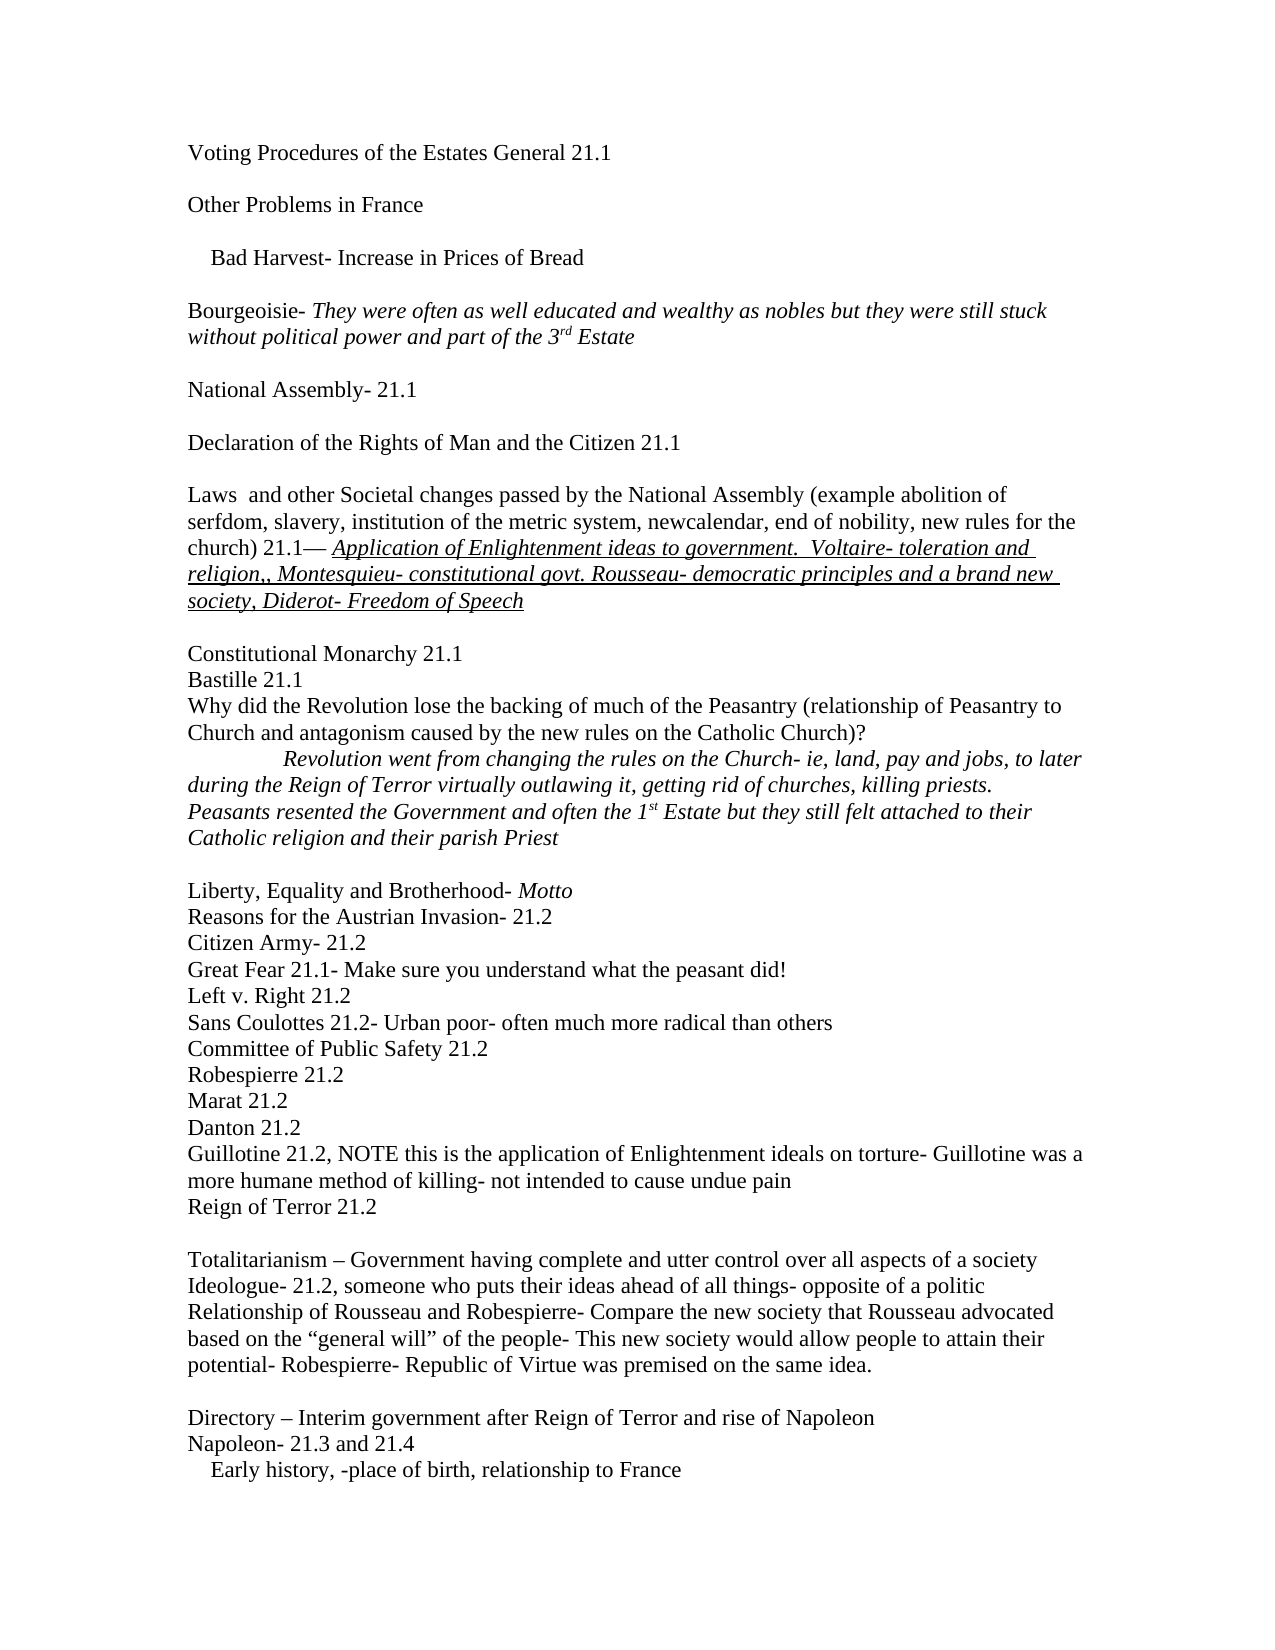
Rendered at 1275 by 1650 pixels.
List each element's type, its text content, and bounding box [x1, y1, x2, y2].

text Other Problems in France [187, 165, 1087, 218]
text Great Fear 21.1- Make sure you understand what the peasant did! [187, 956, 1087, 982]
text Constitutional Monarchy 21.1 [187, 639, 1087, 666]
text Why did the Revolution lose the backing of much of the Peasantry (relationship of Peasantry to Church and antagonism caused by the new rules on the Catholic Church)? [187, 692, 1087, 745]
text Left v. Right 21.2 [187, 982, 1087, 1008]
text National Assembly- 21.1 [187, 350, 1087, 402]
text Ideologue- 21.2, someone who puts their ideas ahead of all things- opposite of a politic [187, 1272, 1087, 1298]
text Bastille 21.1 [187, 666, 1087, 692]
text Directory – Interim government after Reign of Terror and rise of Napoleon [187, 1404, 1087, 1430]
text Bad Harvest- Increase in Prices of Bread [187, 218, 1087, 271]
text Declaration of the Rights of Man and the Citizen 21.1 [187, 429, 1087, 455]
text Voting Procedures of the Estates General 21.1 [187, 112, 1087, 165]
text Totalitarianism – Government having complete and utter control over all aspects of a society [187, 1219, 1087, 1272]
text Reign of Terror 21.2 [187, 1193, 1087, 1219]
text Danton 21.2 [187, 1114, 1087, 1140]
text Committee of Public Safety 21.2 [187, 1035, 1087, 1061]
text Liberty, Equality and Brotherhood- Motto [187, 877, 1087, 903]
text Bourgeoisie- They were often as well educated and wealthy as nobles but they were still stuck without political power and part of the 3rd Estate [187, 271, 1087, 350]
text Robespierre 21.2 [187, 1061, 1087, 1088]
text Marat 21.2 [187, 1088, 1087, 1114]
text Relationship of Rousseau and Robespierre- Compare the new society that Rousseau advocated based on the “general will” of the people- This new society would allow people to attain their potential- Robespierre- Republic of Virtue was premised on the same idea. [187, 1298, 1087, 1377]
text Sans Coulottes 21.2- Urban poor- often much more radical than others [187, 1008, 1087, 1035]
text Guillotine 21.2, NOTE this is the application of Enlightenment ideals on torture- Guillotine was a more humane method of killing- not intended to cause undue pain [187, 1140, 1087, 1193]
text Citizen Army- 21.2 [187, 929, 1087, 956]
text Early history, -place of birth, relationship to France [187, 1457, 1087, 1483]
text Laws and other Societal changes passed by the National Assembly (example abolition of serfdom, slavery, institution of the metric system, newcalendar, end of nobility, new rules for the church) 21.1— Application of Enlightenment ideas to government. Voltaire- toleration and religion,, Montesquieu- constitutional govt. Rousseau- democratic principles and a brand new society, Diderot- Freedom of Speech [187, 481, 1087, 613]
text Reasons for the Austrian Invasion- 21.2 [187, 903, 1087, 929]
text Revolution went from changing the rules on the Church- ie, land, pay and jobs, to later during the Reign of Terror virtually outlawing it, getting rid of churches, killing priests. Peasants resented the Government and often the 1st Estate but they still felt attached to their Catholic religion and their parish Priest [187, 745, 1087, 850]
text Napoleon- 21.3 and 21.4 [187, 1430, 1087, 1457]
